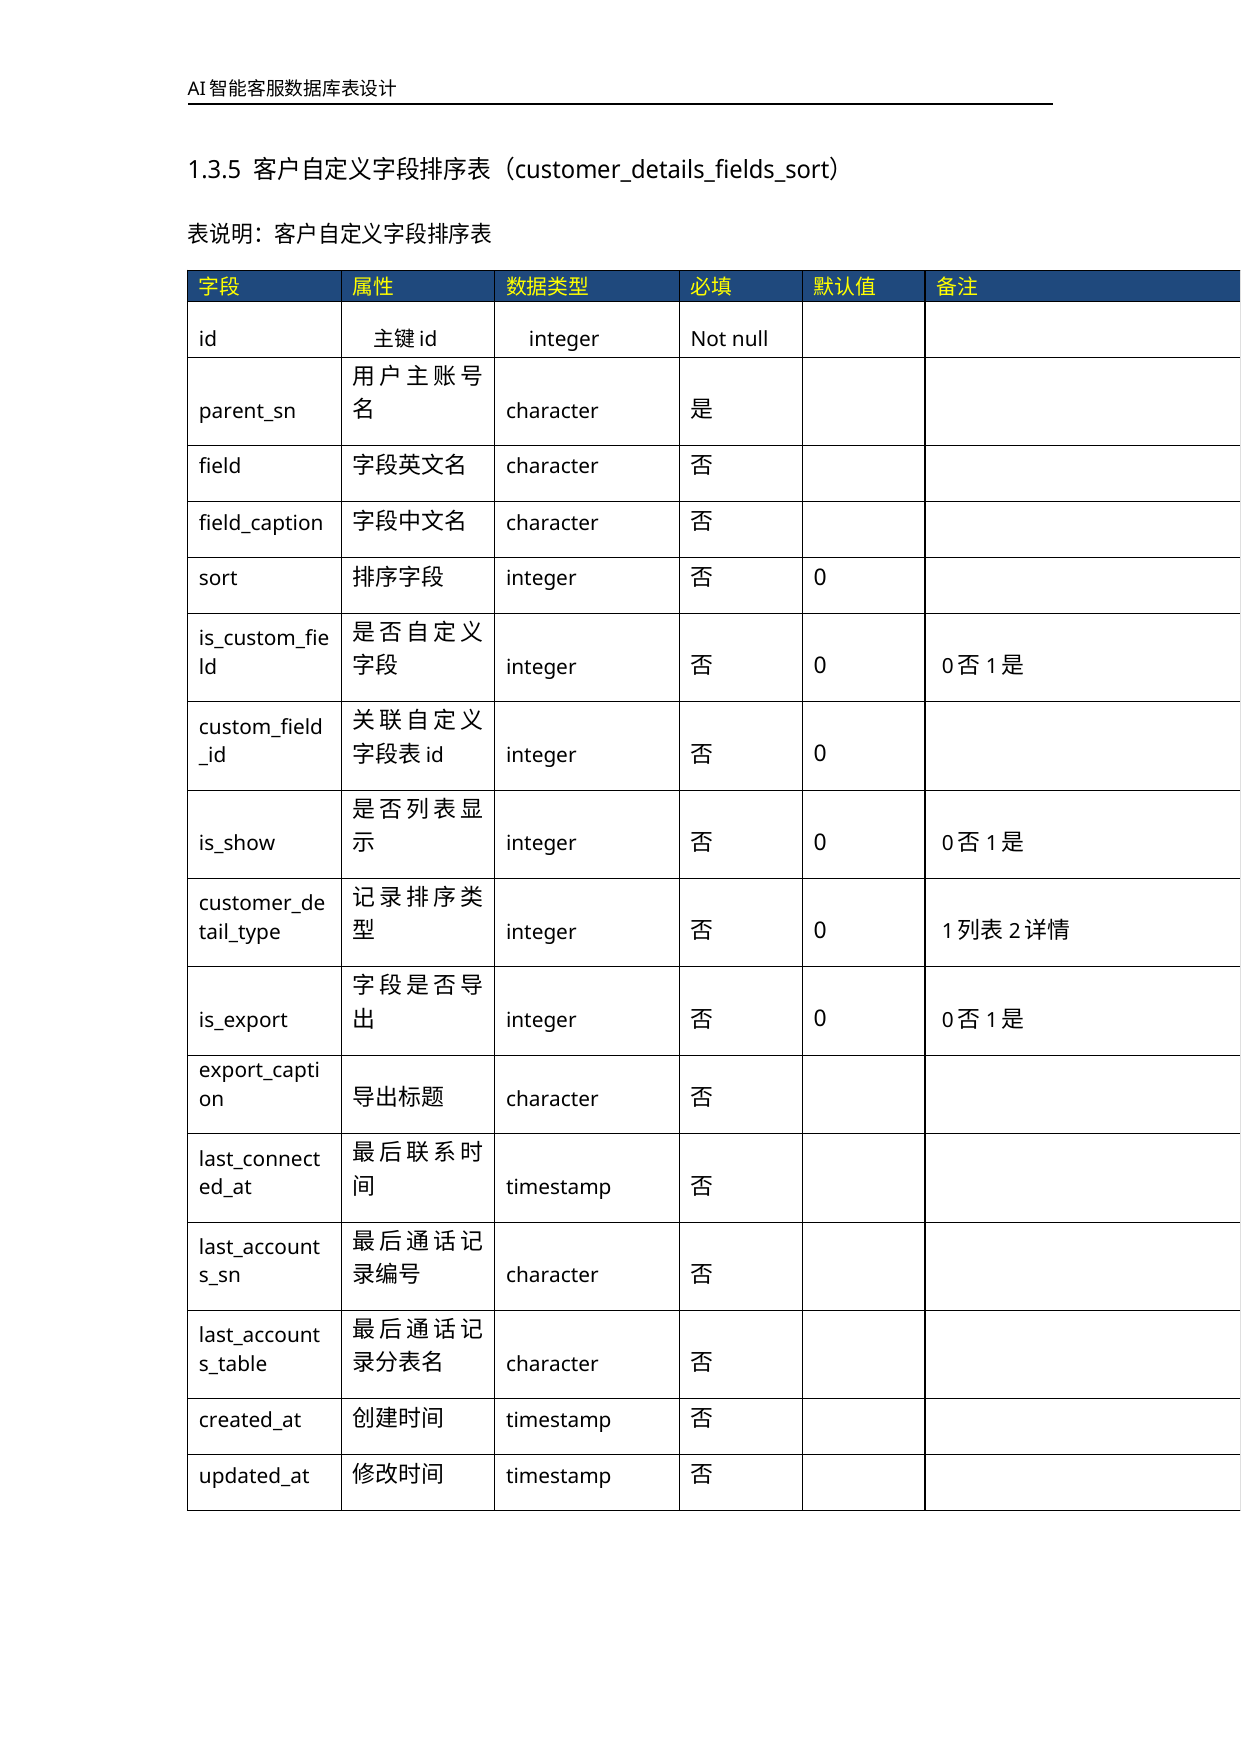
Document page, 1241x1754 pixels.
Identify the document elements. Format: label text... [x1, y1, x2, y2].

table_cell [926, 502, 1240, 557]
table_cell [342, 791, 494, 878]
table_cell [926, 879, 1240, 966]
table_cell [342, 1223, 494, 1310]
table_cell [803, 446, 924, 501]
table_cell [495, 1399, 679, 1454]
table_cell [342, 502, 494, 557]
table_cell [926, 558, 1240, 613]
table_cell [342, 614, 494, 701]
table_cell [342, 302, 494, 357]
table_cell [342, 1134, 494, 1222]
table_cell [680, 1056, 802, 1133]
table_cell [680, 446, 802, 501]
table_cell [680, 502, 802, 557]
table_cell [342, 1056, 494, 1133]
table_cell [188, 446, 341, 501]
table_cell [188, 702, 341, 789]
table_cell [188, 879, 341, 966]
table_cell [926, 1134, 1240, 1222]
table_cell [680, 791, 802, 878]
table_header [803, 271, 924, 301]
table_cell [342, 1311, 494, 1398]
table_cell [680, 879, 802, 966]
subtitle 1.3.5 客户自定义字段排序表（customer_details_fields_sort） [187, 150, 1053, 186]
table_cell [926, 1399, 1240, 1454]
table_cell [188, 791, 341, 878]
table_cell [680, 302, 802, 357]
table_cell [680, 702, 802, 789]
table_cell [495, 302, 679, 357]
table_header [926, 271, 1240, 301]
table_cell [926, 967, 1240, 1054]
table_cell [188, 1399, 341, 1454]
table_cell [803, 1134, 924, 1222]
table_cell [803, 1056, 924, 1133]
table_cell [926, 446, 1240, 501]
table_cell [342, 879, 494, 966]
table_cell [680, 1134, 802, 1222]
text 表说明：客户自定义字段排序表 [187, 215, 1053, 249]
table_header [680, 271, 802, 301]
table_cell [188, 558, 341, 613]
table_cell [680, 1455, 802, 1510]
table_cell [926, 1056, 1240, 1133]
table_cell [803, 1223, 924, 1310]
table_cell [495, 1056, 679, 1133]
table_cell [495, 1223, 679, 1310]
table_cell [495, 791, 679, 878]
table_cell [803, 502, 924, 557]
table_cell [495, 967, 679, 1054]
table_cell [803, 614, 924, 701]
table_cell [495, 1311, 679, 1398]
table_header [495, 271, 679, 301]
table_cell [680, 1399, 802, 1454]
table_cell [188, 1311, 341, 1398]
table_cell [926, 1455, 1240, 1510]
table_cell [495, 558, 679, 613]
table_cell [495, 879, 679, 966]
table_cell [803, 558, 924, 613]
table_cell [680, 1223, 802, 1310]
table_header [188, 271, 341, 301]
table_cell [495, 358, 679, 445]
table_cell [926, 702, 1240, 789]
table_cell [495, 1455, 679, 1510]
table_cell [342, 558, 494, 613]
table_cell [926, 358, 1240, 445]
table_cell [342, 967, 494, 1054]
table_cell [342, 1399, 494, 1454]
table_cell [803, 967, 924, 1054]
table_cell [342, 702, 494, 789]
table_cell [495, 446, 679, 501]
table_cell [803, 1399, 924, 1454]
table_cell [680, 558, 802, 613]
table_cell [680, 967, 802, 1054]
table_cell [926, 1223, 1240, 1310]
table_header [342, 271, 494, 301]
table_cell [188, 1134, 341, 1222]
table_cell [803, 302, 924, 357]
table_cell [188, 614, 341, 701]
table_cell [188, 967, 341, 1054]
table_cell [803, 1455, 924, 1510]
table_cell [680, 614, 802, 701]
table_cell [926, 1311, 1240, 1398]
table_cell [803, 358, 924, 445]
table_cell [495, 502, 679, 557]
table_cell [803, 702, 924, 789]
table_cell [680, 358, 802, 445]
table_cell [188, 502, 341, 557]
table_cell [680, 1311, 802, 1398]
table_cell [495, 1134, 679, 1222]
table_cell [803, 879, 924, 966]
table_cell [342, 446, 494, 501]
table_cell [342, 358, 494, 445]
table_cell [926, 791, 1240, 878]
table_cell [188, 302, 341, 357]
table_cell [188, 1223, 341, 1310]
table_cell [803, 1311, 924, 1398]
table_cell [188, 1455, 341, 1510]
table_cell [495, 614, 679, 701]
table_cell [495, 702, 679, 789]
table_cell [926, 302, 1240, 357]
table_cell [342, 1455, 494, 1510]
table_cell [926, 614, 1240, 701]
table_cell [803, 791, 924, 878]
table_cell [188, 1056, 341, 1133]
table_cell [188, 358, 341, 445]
